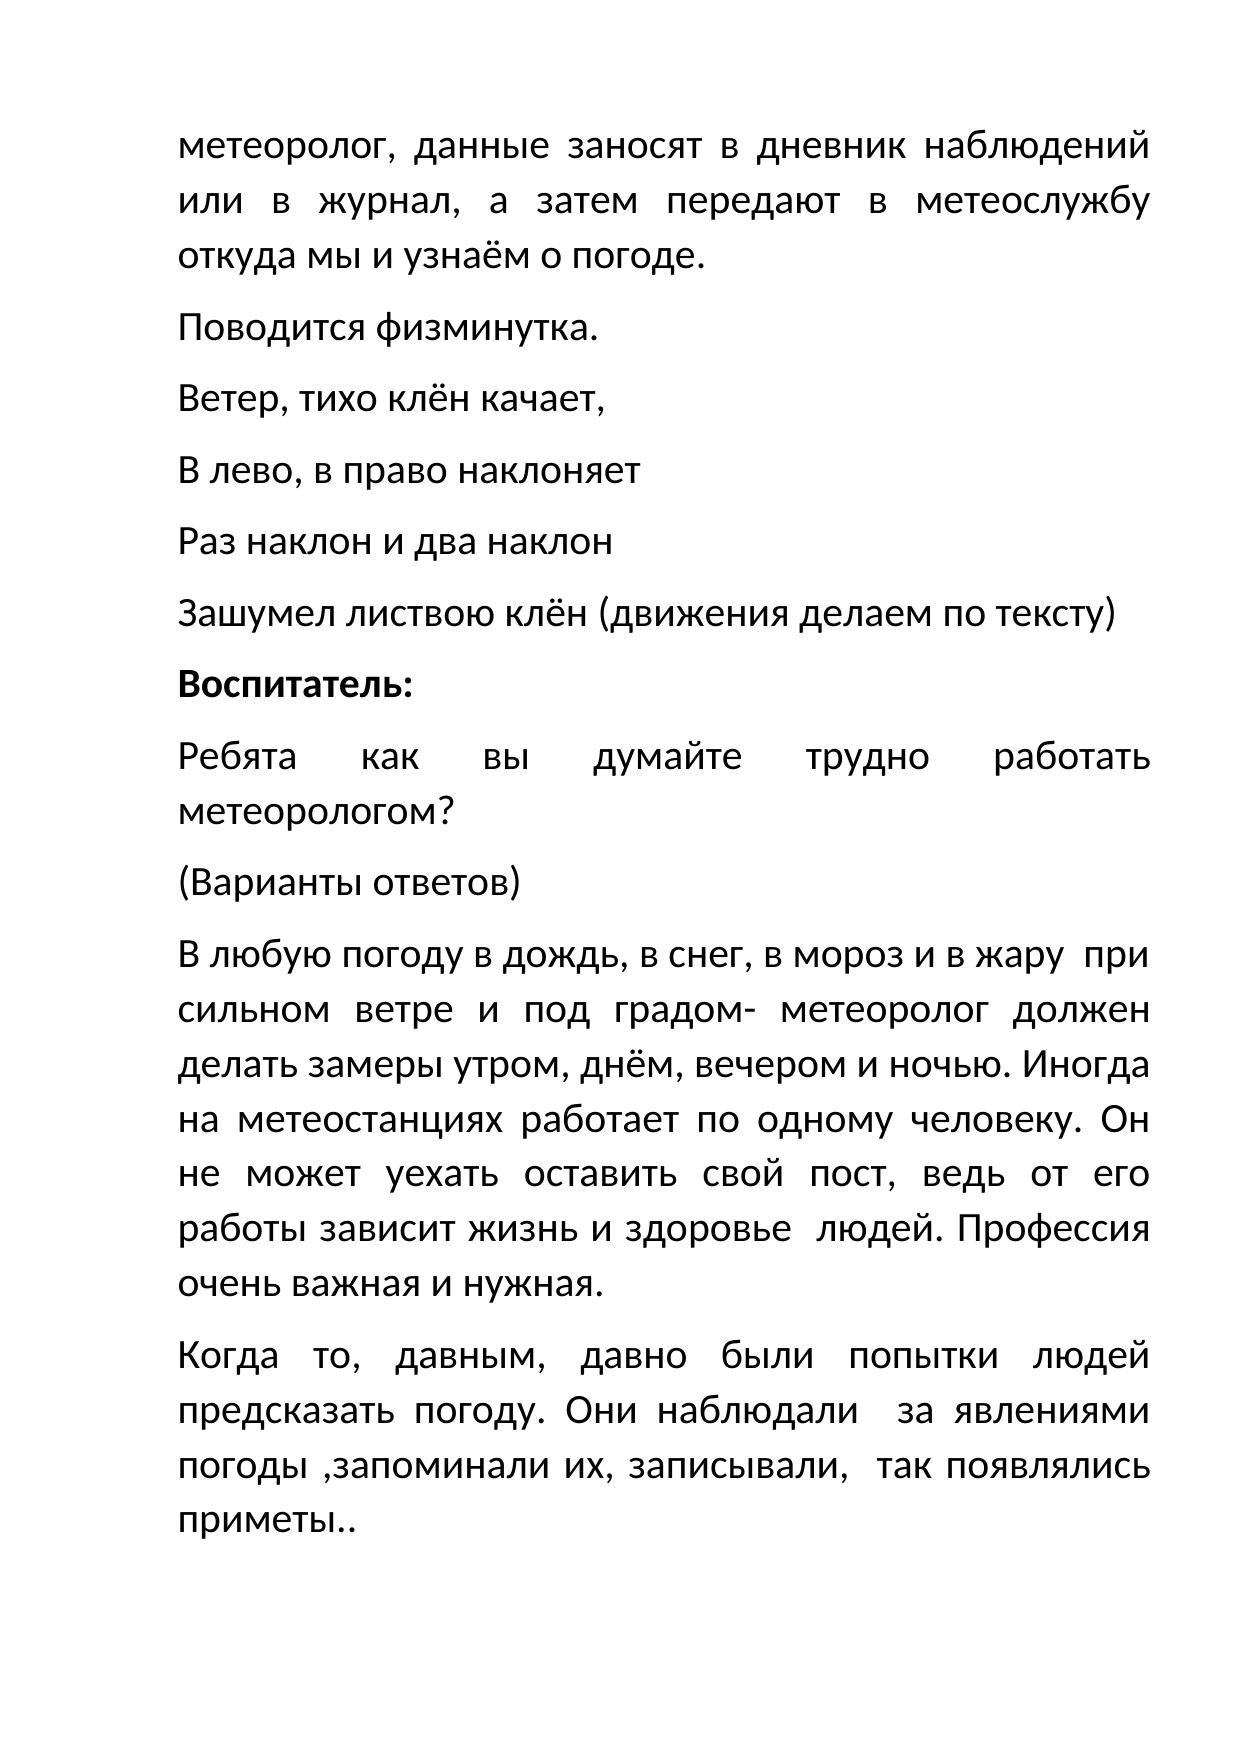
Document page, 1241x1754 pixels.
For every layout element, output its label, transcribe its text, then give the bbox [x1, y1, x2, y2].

text Воспитатель: [177, 657, 1152, 708]
text Ребята как вы думайте трудно работать метеорологом? [177, 729, 1152, 834]
text Поводится физминутка. [177, 299, 1152, 350]
text В лево, в право наклоняет [177, 443, 1152, 493]
text (Варианты ответов) [177, 855, 1152, 906]
text Ветер, тихо клён качает, [177, 371, 1152, 422]
text Зашумел листвою клён (движения делаем по тексту) [177, 586, 1152, 637]
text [177, 118, 1152, 279]
text В любую погоду в дождь, в снег, в мороз и в жару при сильном ветре и под градом- метеоролог должен делать замеры утром, днём, вечером и ночью. Иногда на метеостанциях работает по одному человеку. Он не может уехать оставить свой пост, ведь от его работы зависит жизнь и здоровье людей. Профессия очень важная и нужная. [177, 927, 1152, 1307]
text Когда то, давным, давно были попытки людей предсказать погоду. Они наблюдали за явлениями погоды ,запоминали их, записывали, так появлялись приметы.. [177, 1328, 1152, 1543]
text Раз наклон и два наклон [177, 514, 1152, 565]
